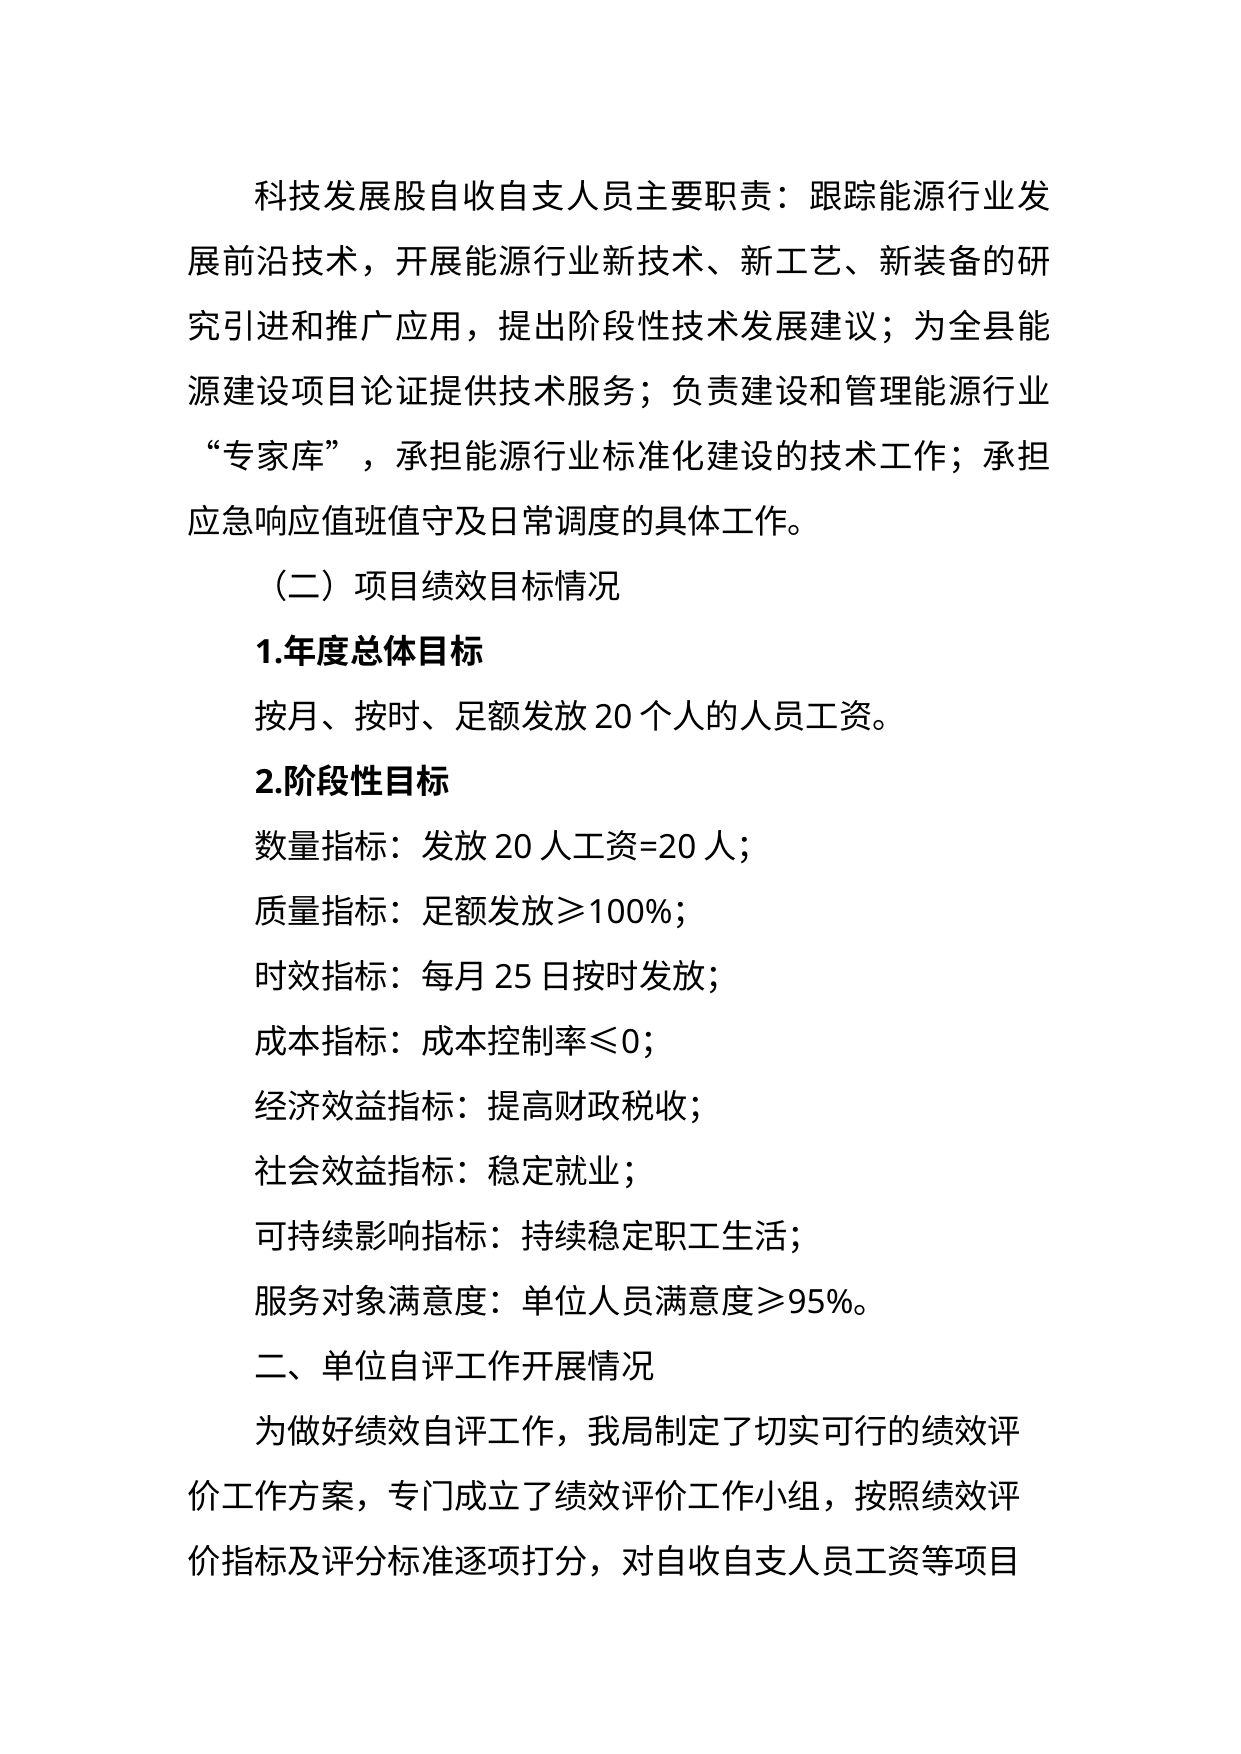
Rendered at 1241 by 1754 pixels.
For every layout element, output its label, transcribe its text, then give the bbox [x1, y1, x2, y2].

text 数量指标：发放20人工资=20人； [187, 812, 1053, 877]
text 社会效益指标：稳定就业； [187, 1137, 1053, 1202]
text 时效指标：每月25日按时发放； [187, 942, 1053, 1007]
text 按月、按时、足额发放20个人的人员工资。 [187, 682, 1053, 747]
text 经济效益指标：提高财政税收； [187, 1072, 1053, 1137]
text 二、单位自评工作开展情况 [187, 1332, 1053, 1397]
text （二）项目绩效目标情况 [187, 552, 1053, 617]
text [187, 1397, 1053, 1592]
text 成本指标：成本控制率≤0； [187, 1007, 1053, 1072]
text 1.年度总体目标 [187, 617, 1053, 682]
text 质量指标：足额发放≥100%； [187, 877, 1053, 942]
text 科技发展股自收自支人员主要职责：跟踪能源行业发展前沿技术，开展能源行业新技术、新工艺、新装备的研究引进和推广应用，提出阶段性技术发展建议；为全县能源建设项目论证提供技术服务；负责建设和管理能源行业“专家库”，承担能源行业标准化建设的技术工作；承担应急响应值班值守及日常调度的具体工作。 [187, 162, 1053, 552]
text 可持续影响指标：持续稳定职工生活； [187, 1202, 1053, 1267]
text 服务对象满意度：单位人员满意度≥95%。 [187, 1267, 1053, 1332]
text 2.阶段性目标 [187, 747, 1053, 812]
